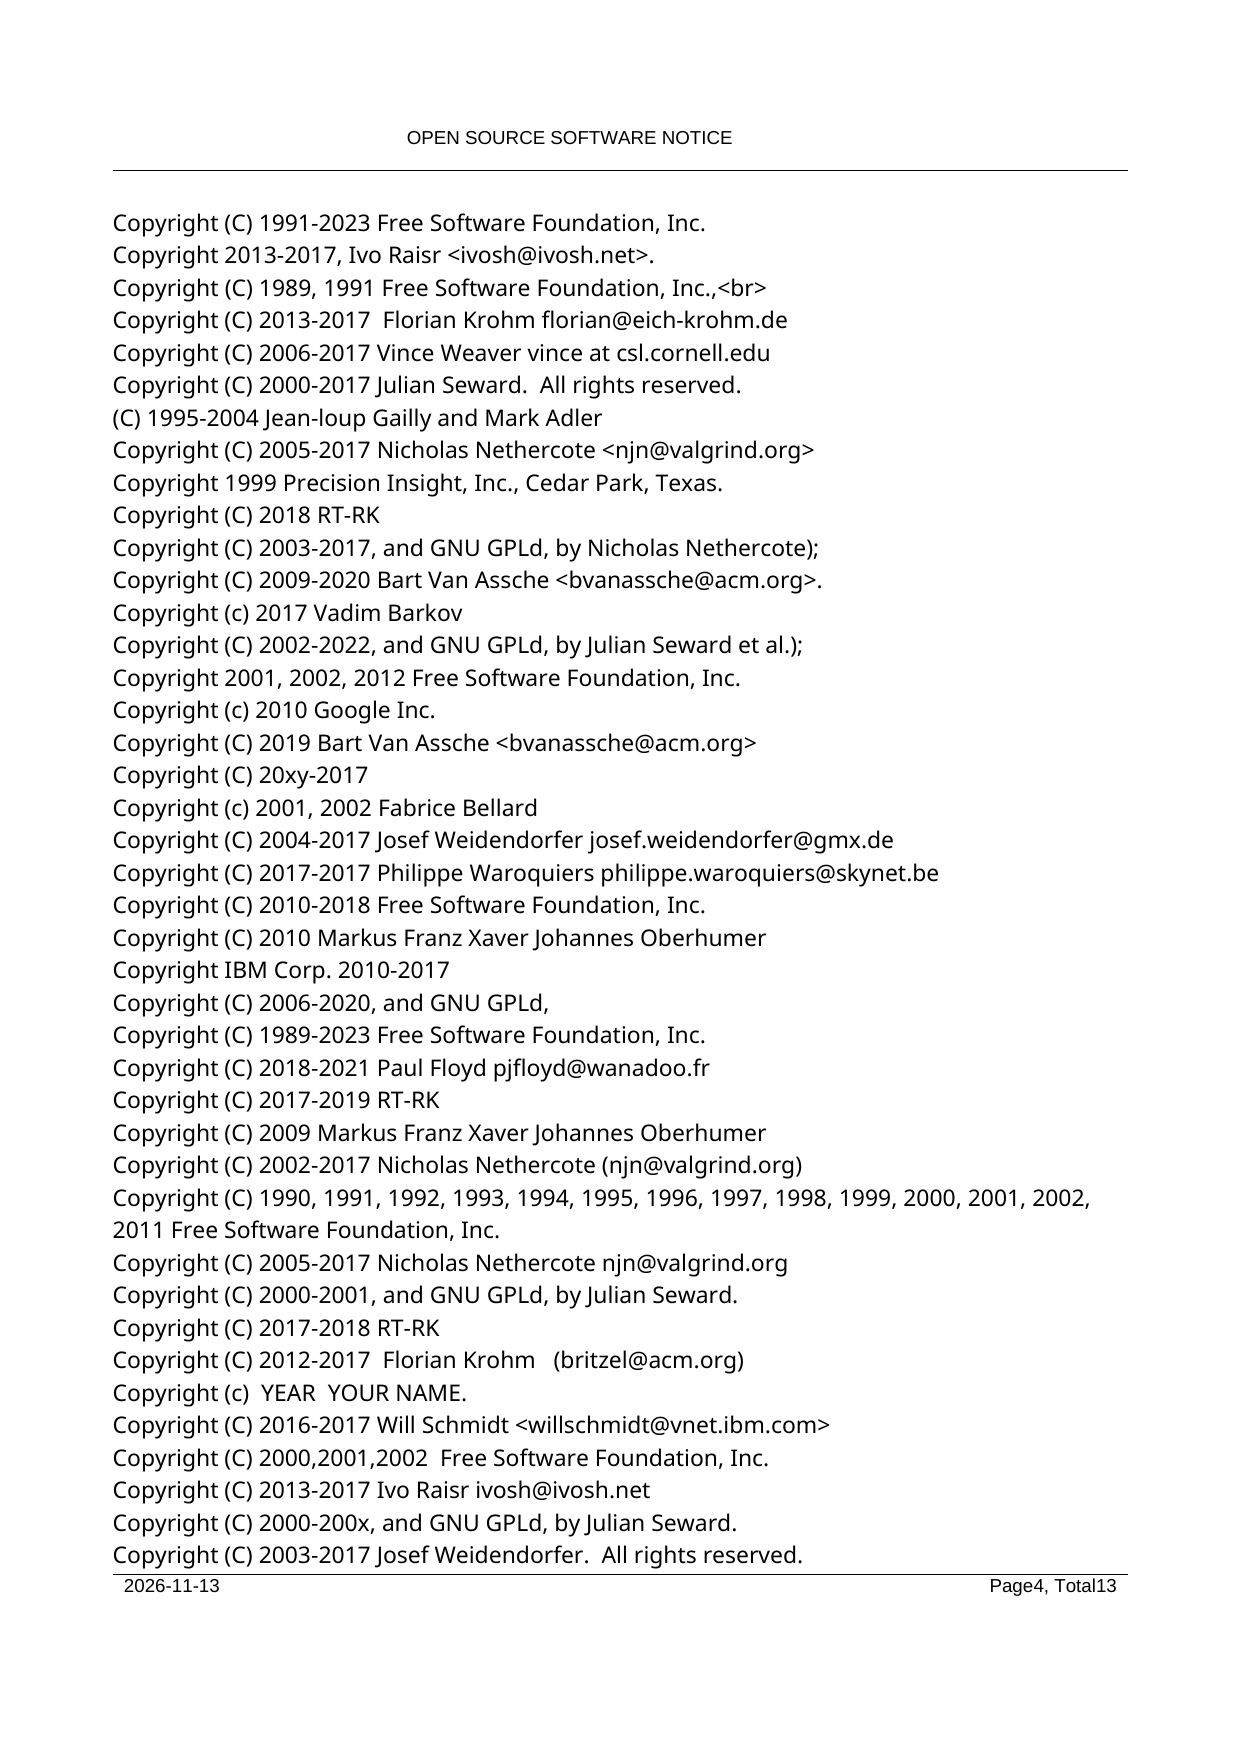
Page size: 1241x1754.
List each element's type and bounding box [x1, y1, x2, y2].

text [112, 206, 1128, 1571]
